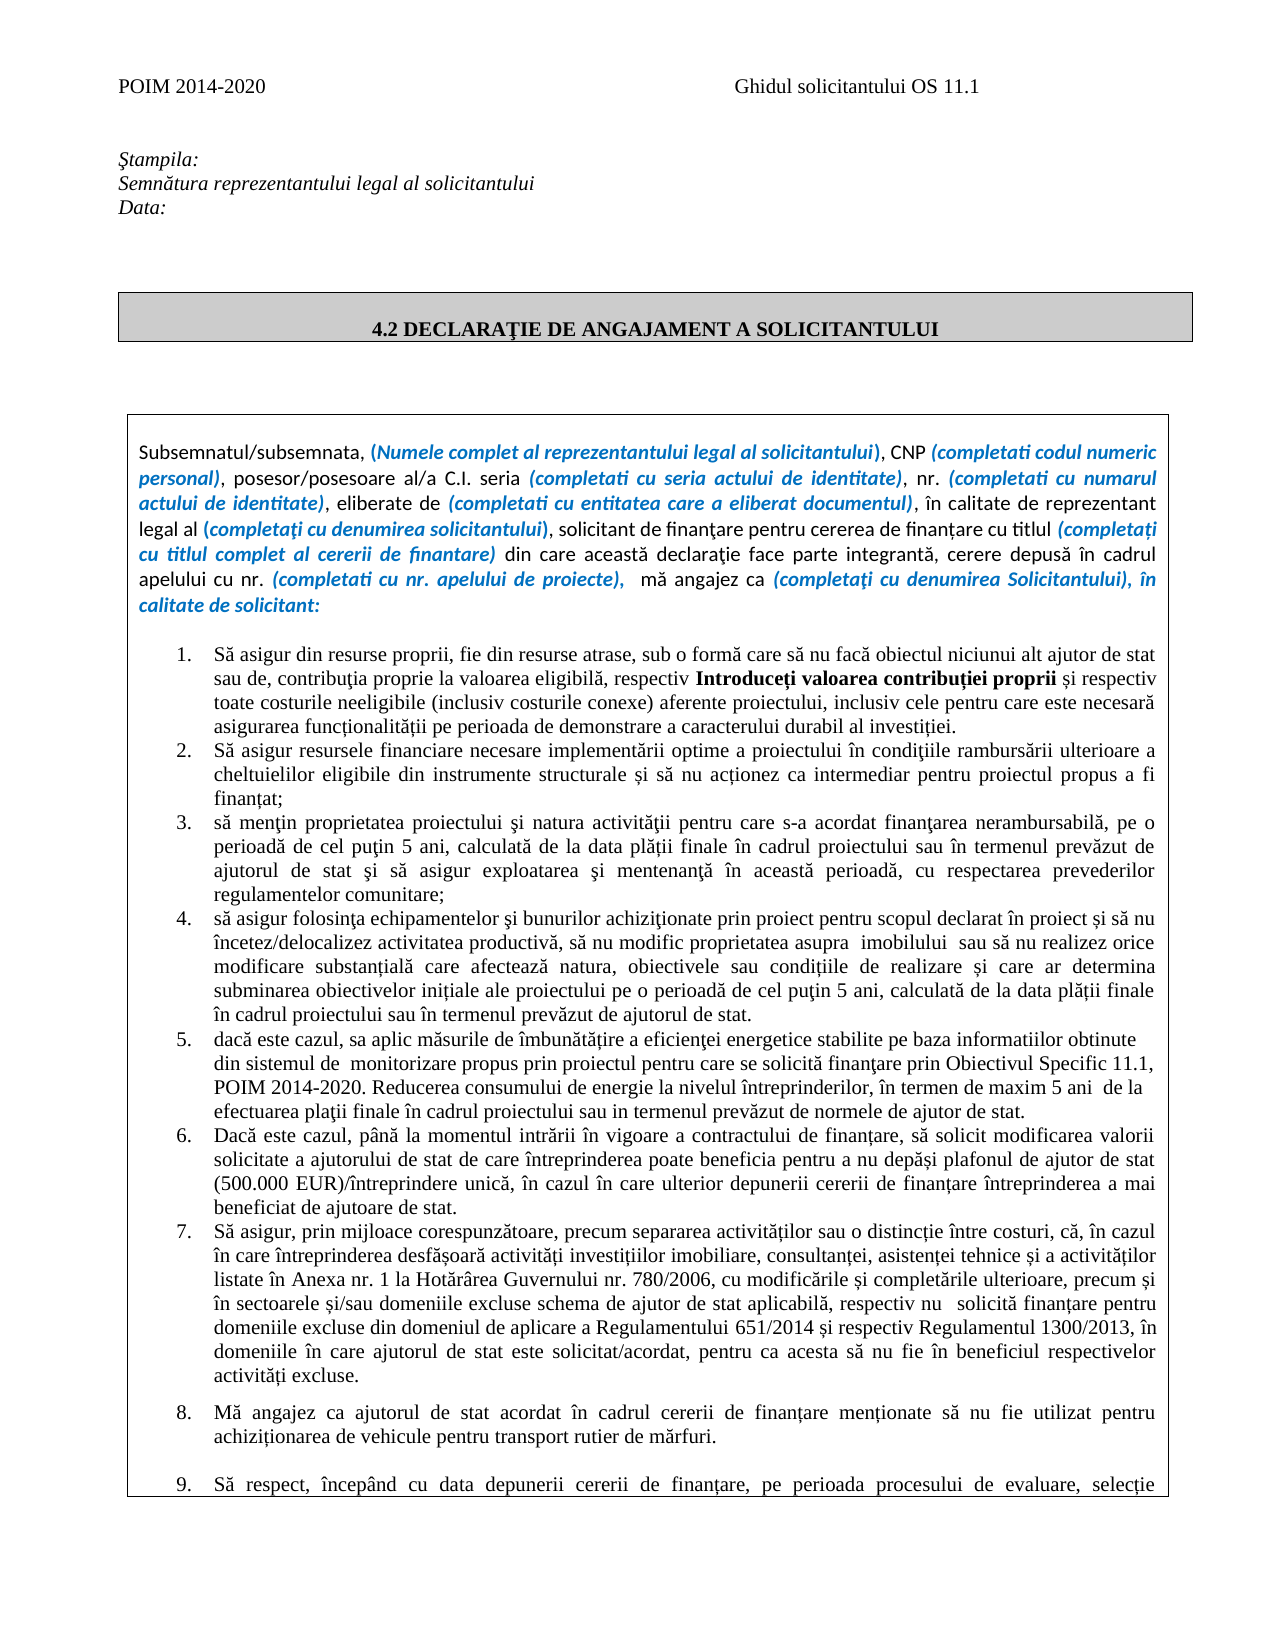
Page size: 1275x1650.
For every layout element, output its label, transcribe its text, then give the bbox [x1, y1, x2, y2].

table_header 4.2 DECLARAŢIE DE ANGAJAMENT A SOLICITANTULUI [119, 293, 1192, 341]
text Ştampila: [118, 147, 1181, 171]
text Data: [118, 195, 1181, 219]
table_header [128, 415, 1168, 1496]
text Semnătura reprezentantului legal al solicitantului [118, 171, 1181, 195]
